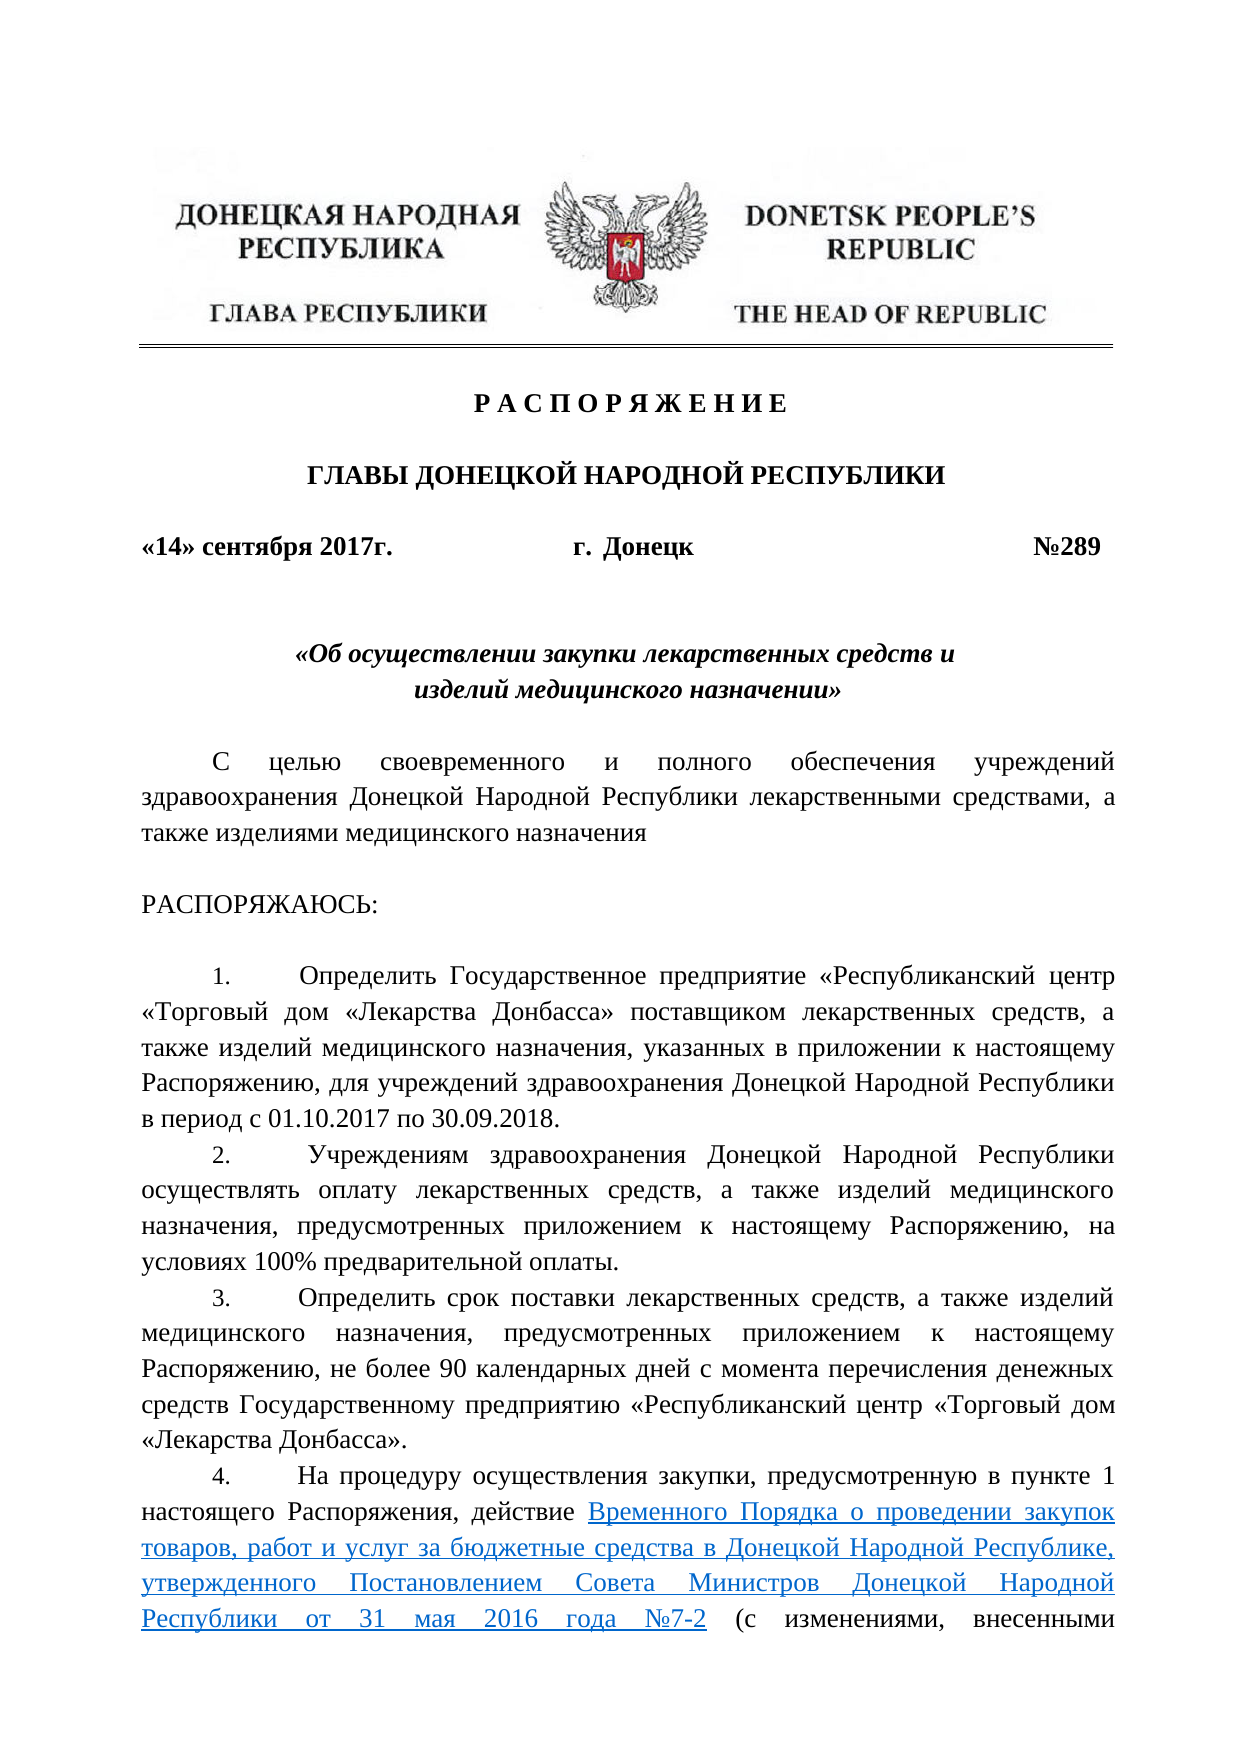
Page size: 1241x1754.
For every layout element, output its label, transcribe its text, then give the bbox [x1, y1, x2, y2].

list Учреждениям здравоохранения Донецкой Народной Республики осуществлять оплату лекарственных средств, а также изделий медицинского назначения, предусмотренных приложением к настоящему Распоряжению, на условиях 100% предварительной оплаты. [141, 1138, 1115, 1276]
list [141, 1595, 1115, 1633]
text P А С П О P Я Ж E H И Е [445, 387, 815, 419]
list Определить Государственное предприятие «Республиканский центр «Торговый дом «Лекарства Донбасса» поставщиком лекарственных средств, а также изделий медицинского назначения, указанных в приложении к настоящему Распоряжению, для учреждений здравоохранения Донецкой Народной Республики в период с 01.10.2017 по 30.09.2018. [141, 959, 1115, 1133]
text ГЛАВЫ ДОНЕЦКОЙ НАРОДНОЙ РЕСПУБЛИКИ [139, 459, 1113, 490]
list Определить срок поставки лекарственных средств, а также изделий медицинского назначения, предусмотренных приложением к настоящему Распоряжению, не более 90 календарных дней с момента перечисления денежных средств Государственному предприятию «Республиканский центр «Торговый дом «Лекарства Донбасса». [141, 1281, 1115, 1455]
text «Об осуществлении закупки лекарственных средств и изделий медицинского назначении» [139, 638, 1117, 704]
text РАСПОРЯЖАЮСЬ: [141, 888, 1117, 919]
text С целью своевременного и полного обеспечения учреждений здравоохранения Донецкой Народной Республики лекарственными средствами, а также изделиями медицинского назначения [141, 745, 1115, 847]
picture [152, 147, 1100, 342]
text «14» сентября 2017г. г. Донецк №289 [141, 530, 1117, 562]
